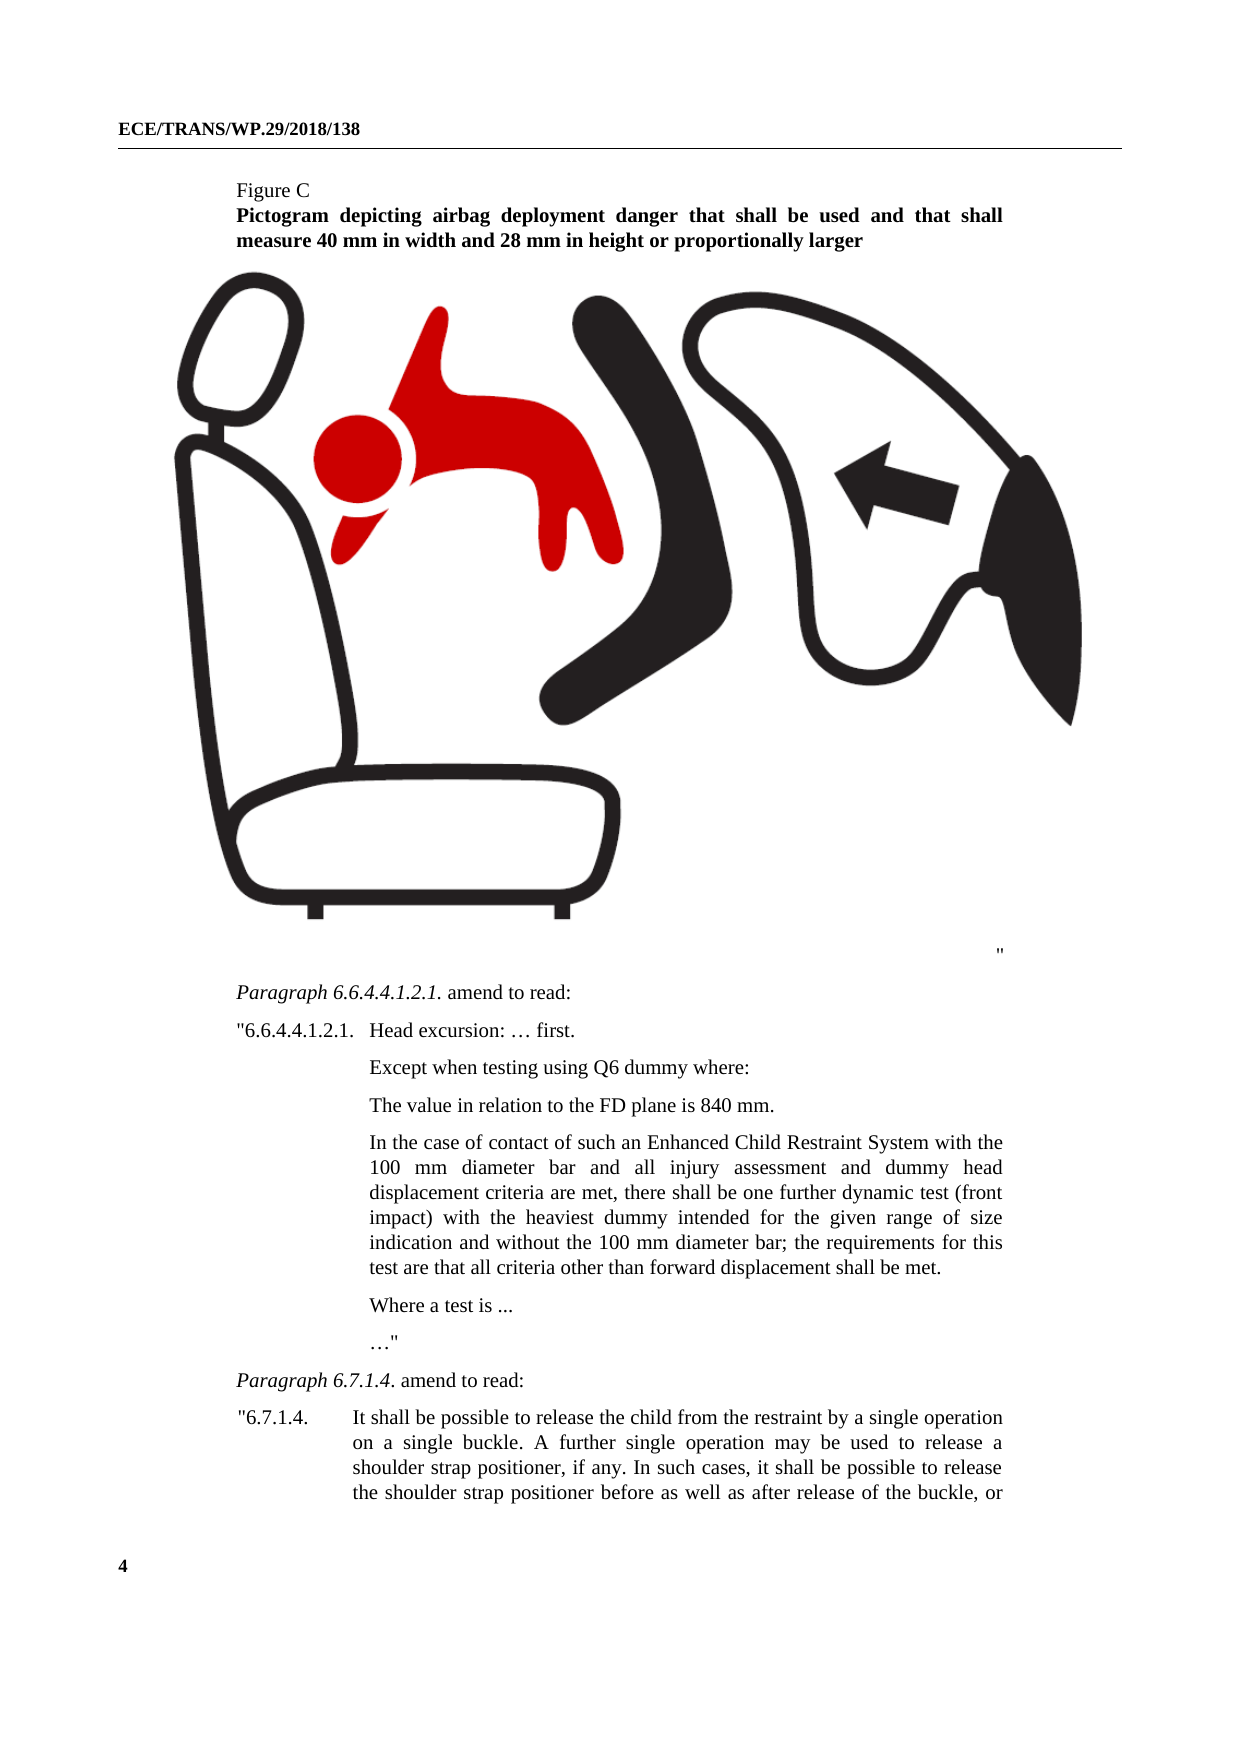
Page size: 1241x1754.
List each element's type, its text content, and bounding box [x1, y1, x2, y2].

text The value in relation to the FD plane is 840 mm. [369, 1092, 1004, 1117]
text Paragraph 6.6.4.4.1.2.1. amend to read: [236, 979, 1004, 1004]
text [237, 1404, 1004, 1504]
text " [236, 942, 1004, 967]
text Except when testing using Q6 dummy where: [369, 1054, 1004, 1079]
text In the case of contact of such an Enhanced Child Restraint System with the 100 mm diameter bar and all injury assessment and dummy head displacement criteria are met, there shall be one further dynamic test (front impact) with the heaviest dummy intended for the given range of size indication and without the 100 mm diameter bar; the requirements for this test are that all criteria other than forward displacement shall be met. [369, 1129, 1004, 1279]
text Where a test is ... [369, 1292, 1004, 1317]
picture [162, 264, 1096, 930]
text "6.6.4.4.1.2.1. Head excursion: … first. [236, 1017, 1004, 1042]
text Paragraph 6.7.1.4. amend to read: [236, 1367, 1004, 1392]
text Figure C [236, 177, 1004, 202]
text …" [354, 1329, 1004, 1354]
text Pictogram depicting airbag deployment danger that shall be used and that shall measure 40 mm in width and 28 mm in height or proportionally larger [236, 202, 1004, 252]
